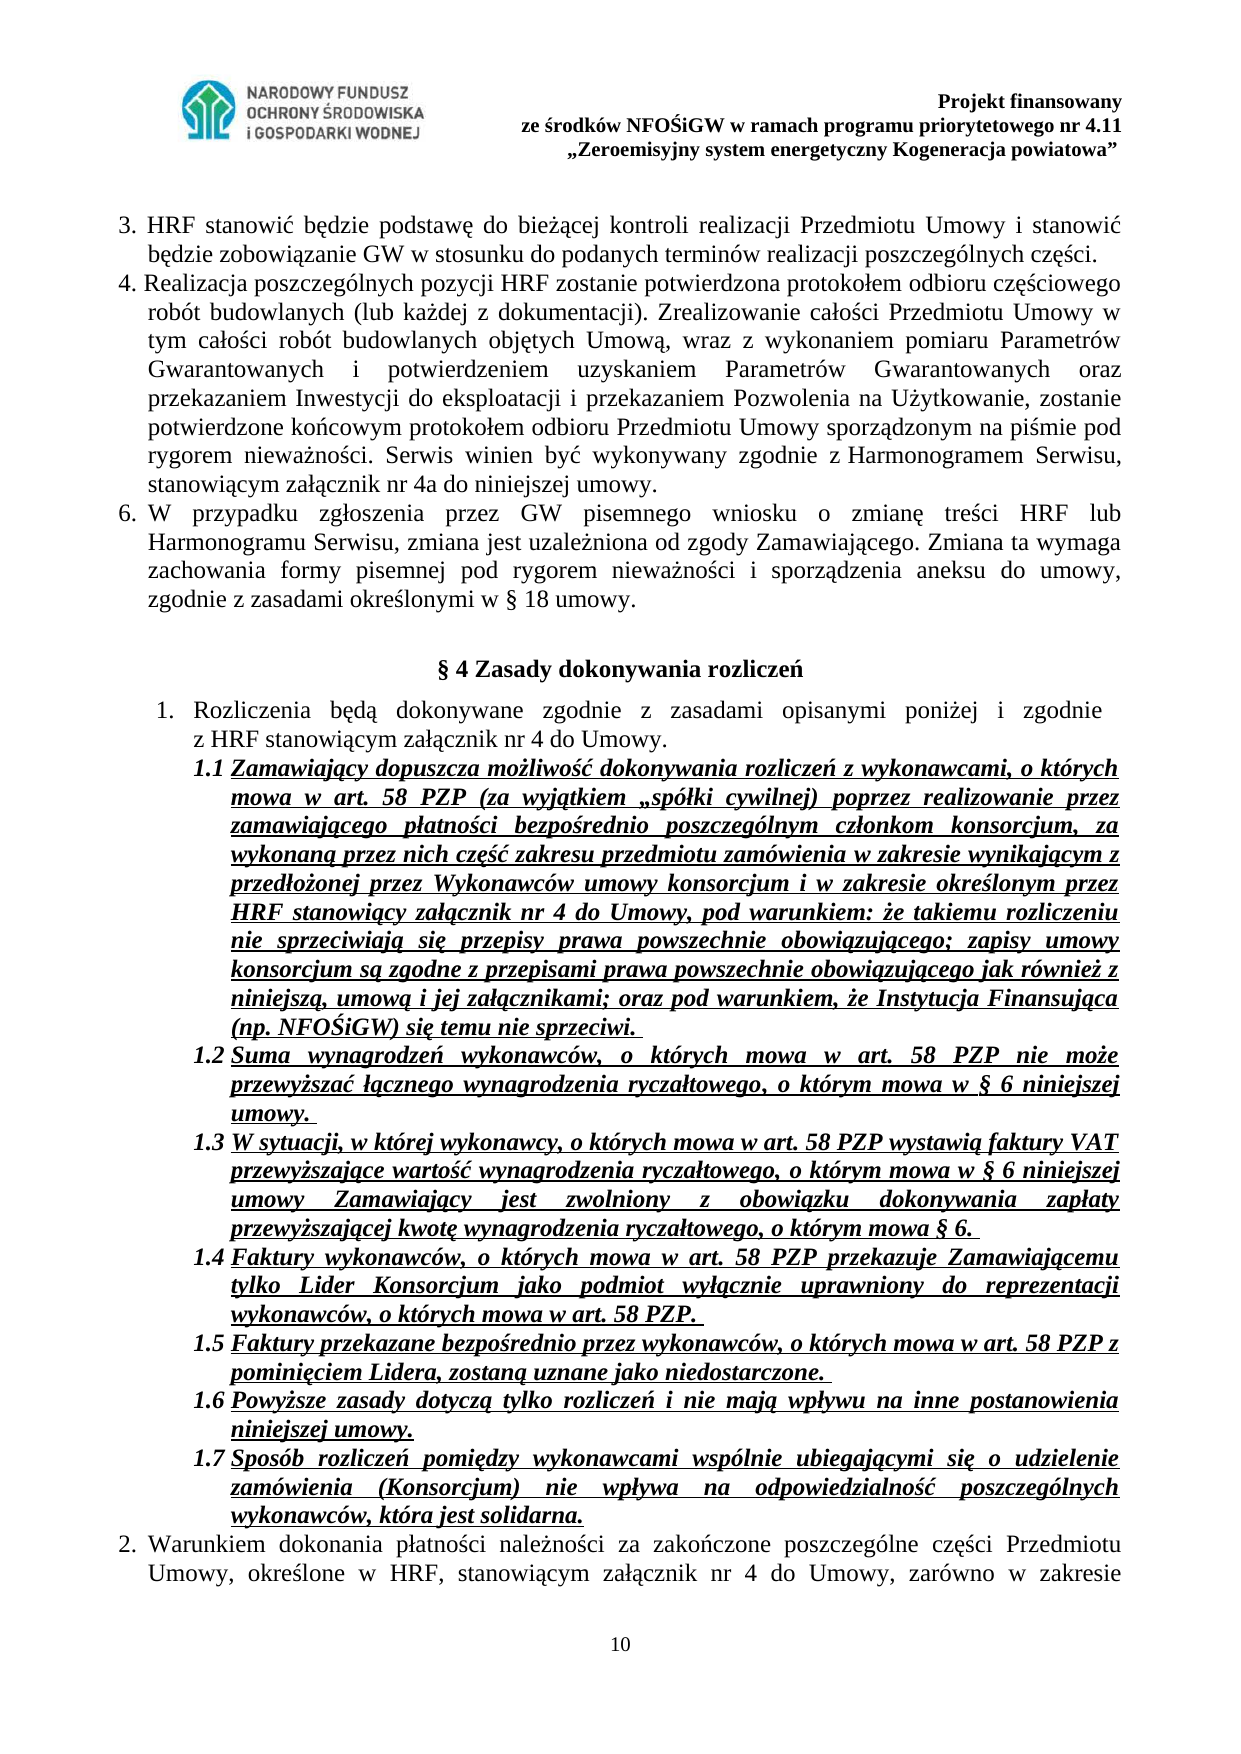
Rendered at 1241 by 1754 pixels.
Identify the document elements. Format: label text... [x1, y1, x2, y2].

picture [177, 47, 429, 174]
text 6. W przypadku zgłoszenia przez GW pisemnego wniosku o zmianę treści HRF lub Harmonogramu Serwisu, zmiana jest uzależniona od zgody Zamawiającego. Zmiana ta wymaga zachowania formy pisemnej pod rygorem nieważności i sporządzenia aneksu do umowy, zgodnie z zasadami określonymi w § 18 umowy. [118, 498, 1122, 613]
list Faktury przekazane bezpośrednio przez wykonawców, o których mowa w art. 58 PZP z pominięciem Lidera, zostaną uznane jako niedostarczone. [193, 1328, 1122, 1386]
list Faktury wykonawców, o których mowa w art. 58 PZP przekazuje Zamawiającemu tylko Lider Konsorcjum jako podmiot wyłącznie uprawniony do reprezentacji wykonawców, o których mowa w art. 58 PZP. [193, 1242, 1122, 1328]
list W sytuacji, w której wykonawcy, o których mowa w art. 58 PZP wystawią faktury VAT przewyższające wartość wynagrodzenia ryczałtowego, o którym mowa w § 6 niniejszej umowy Zamawiający jest zwolniony z obowiązku dokonywania zapłaty przewyższającej kwotę wynagrodzenia ryczałtowego, o którym mowa § 6. [193, 1127, 1122, 1242]
list Powyższe zasady dotyczą tylko rozliczeń i nie mają wpływu na inne postanowienia niniejszej umowy. [193, 1386, 1122, 1443]
text 3. HRF stanowić będzie podstawę do bieżącej kontroli realizacji Przedmiotu Umowy i stanowić będzie zobowiązanie GW w stosunku do podanych terminów realizacji poszczególnych części. [118, 210, 1122, 268]
text 4. Realizacja poszczególnych pozycji HRF zostanie potwierdzona protokołem odbioru częściowego robót budowlanych (lub każdej z dokumentacji). Zrealizowanie całości Przedmiotu Umowy w tym całości robót budowlanych objętych Umową, wraz z wykonaniem pomiaru Parametrów Gwarantowanych i potwierdzeniem uzyskaniem Parametrów Gwarantowanych oraz przekazaniem Inwestycji do eksploatacji i przekazaniem Pozwolenia na Użytkowanie, zostanie potwierdzone końcowym protokołem odbioru Przedmiotu Umowy sporządzonym na piśmie pod rygorem nieważności. Serwis winien być wykonywany zgodnie z Harmonogramem Serwisu, stanowiącym załącznik nr 4a do niniejszej umowy. [118, 268, 1122, 498]
list Rozliczenia będą dokonywane zgodnie z zasadami opisanymi poniżej i zgodnie z HRF stanowiącym załącznik nr 4 do Umowy. [156, 695, 1122, 753]
list Zamawiający dopuszcza możliwość dokonywania rozliczeń z wykonawcami, o których mowa w art. 58 PZP (za wyjątkiem „spółki cywilnej) poprzez realizowanie przez zamawiającego płatności bezpośrednio poszczególnym członkom konsorcjum, za wykonaną przez nich część zakresu przedmiotu zamówienia w zakresie wynikającym z przedłożonej przez Wykonawców umowy konsorcjum i w zakresie określonym przez HRF stanowiący załącznik nr 4 do Umowy, pod warunkiem: że takiemu rozliczeniu nie sprzeciwiają się przepisy prawa powszechnie obowiązującego; zapisy umowy konsorcjum są zgodne z przepisami prawa powszechnie obowiązującego jak również z niniejszą, umową i jej załącznikami; oraz pod warunkiem, że Instytucja Finansująca (np. NFOŚiGW) się temu nie sprzeciwi. [193, 753, 1122, 1040]
list Sposób rozliczeń pomiędzy wykonawcami wspólnie ubiegającymi się o udzielenie zamówienia (Konsorcjum) nie wpływa na odpowiedzialność poszczególnych wykonawców, która jest solidarna. [193, 1443, 1122, 1529]
list Suma wynagrodzeń wykonawców, o których mowa w art. 58 PZP nie może przewyższać łącznego wynagrodzenia ryczałtowego, o którym mowa w § 6 niniejszej umowy. [193, 1040, 1122, 1127]
text § 4 Zasady dokonywania rozliczeń [118, 654, 1122, 683]
